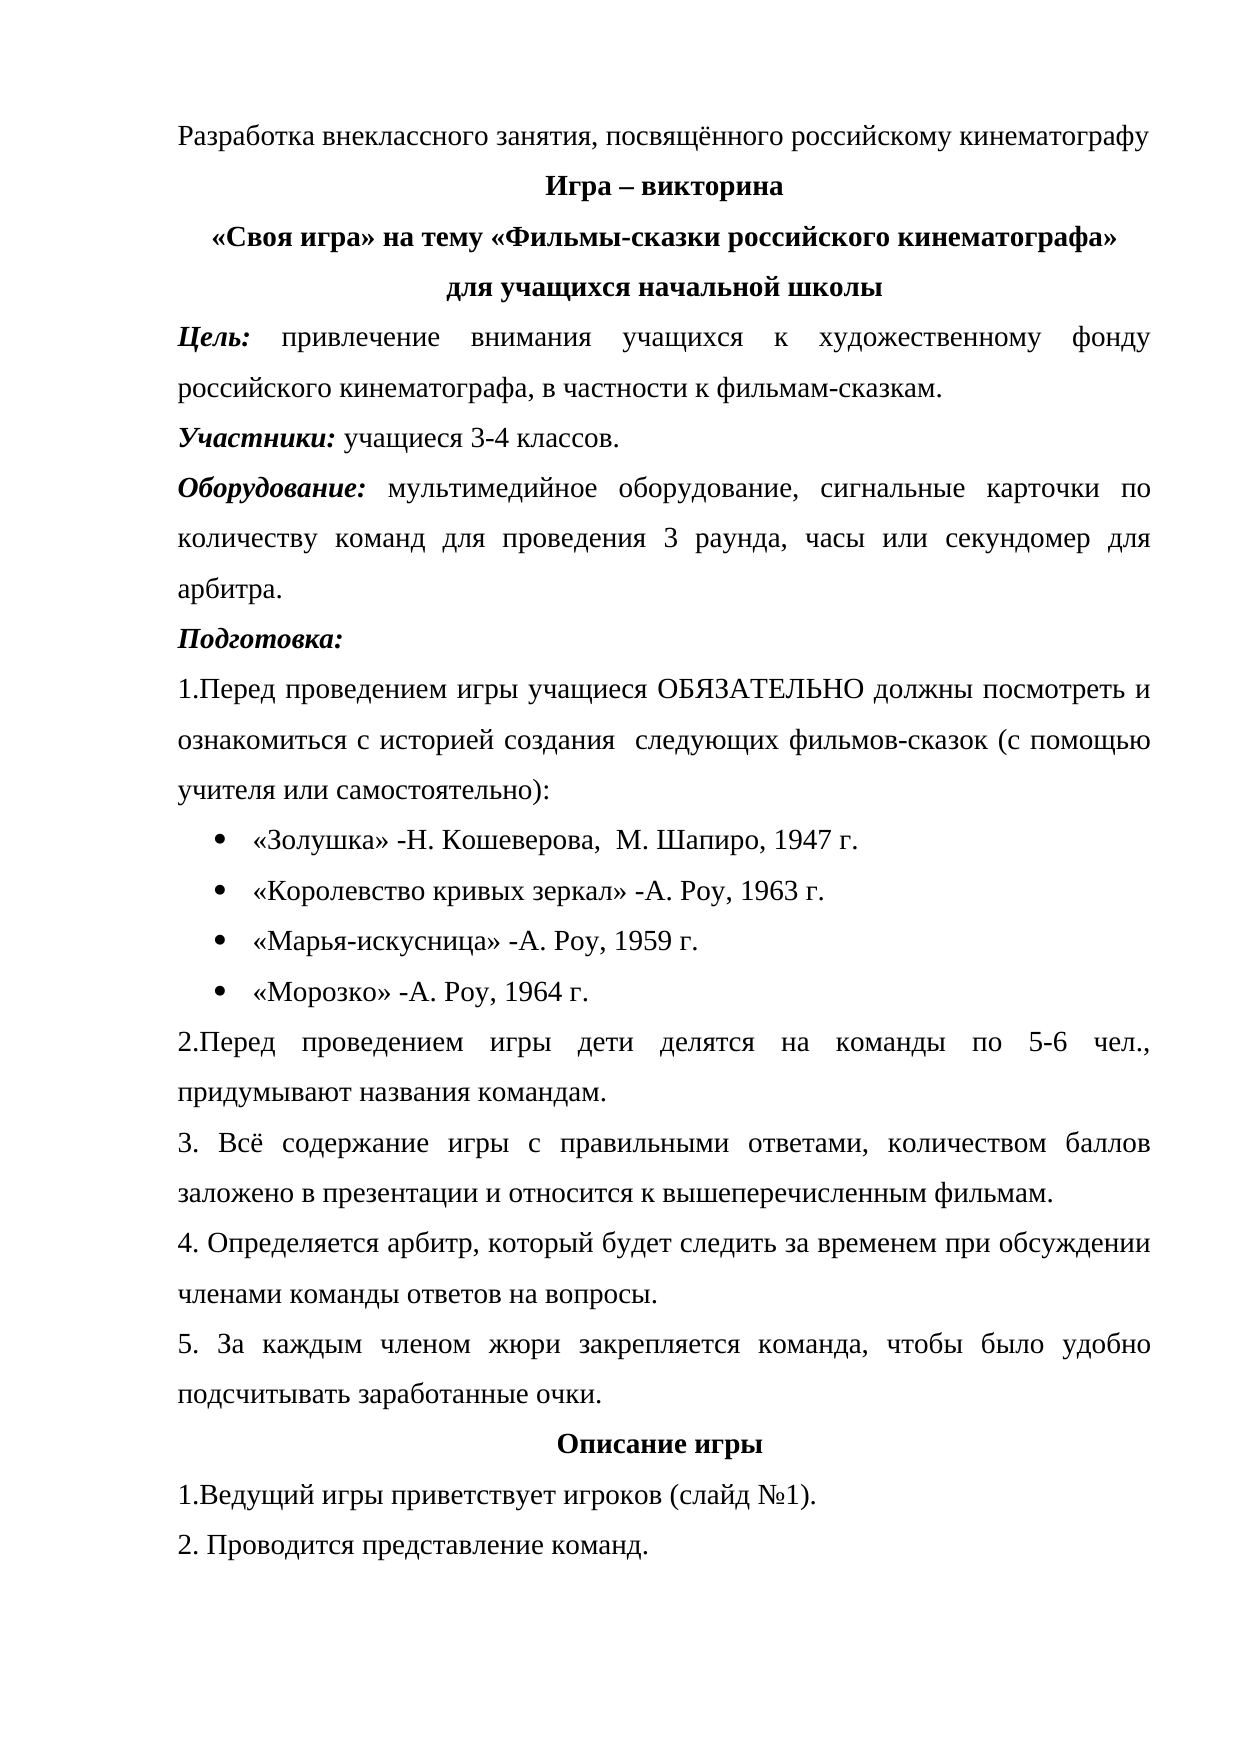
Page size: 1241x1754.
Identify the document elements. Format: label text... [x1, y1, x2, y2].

text Участники: учащиеся 3-4 классов. [177, 420, 1152, 453]
text 2. Проводится представление команд. [177, 1527, 1152, 1561]
text Оборудование: мультимедийное оборудование, сигнальные карточки по количеству команд для проведения 3 раунда, часы или секундомер для арбитра. [177, 470, 1152, 604]
text 1.Перед проведением игры учащиеся ОБЯЗАТЕЛЬНО должны посмотреть и ознакомиться с историей создания следующих фильмов-сказок (с помощью учителя или самостоятельно): [177, 672, 1152, 806]
list «Морозко» -А. Роу, 1964 г. [215, 974, 1152, 1007]
text Описание игры [177, 1427, 1152, 1460]
text 3. Всё содержание игры с правильными ответами, количеством баллов заложено в презентации и относится к вышеперечисленным фильмам. [177, 1125, 1152, 1209]
text Цель: привлечение внимания учащихся к художественному фонду российского кинематографа, в частности к фильмам-сказкам. [177, 319, 1152, 403]
list «Королевство кривых зеркал» -А. Роу, 1963 г. [215, 873, 1152, 907]
text 4. Определяется арбитр, который будет следить за временем при обсуждении членами команды ответов на вопросы. [177, 1225, 1152, 1309]
text 2.Перед проведением игры дети делятся на команды по 5-6 чел., придумывают названия командам. [177, 1024, 1152, 1108]
text 1.Ведущий игры приветствует игроков (слайд №1). [177, 1477, 1152, 1511]
text для учащихся начальной школы [177, 269, 1152, 303]
text Игра – викторина [177, 168, 1152, 202]
list «Золушка» -Н. Кошеверова, М. Шапиро, 1947 г. [215, 822, 1152, 856]
text 5. За каждым членом жюри закрепляется команда, чтобы было удобно подсчитывать заработанные очки. [177, 1326, 1152, 1410]
text Разработка внеклассного занятия, посвящённого российскому кинематографу [177, 118, 1152, 152]
text «Своя игра» на тему «Фильмы-сказки российского кинематографа» [177, 219, 1152, 252]
list «Марья-искусница» -А. Роу, 1959 г. [215, 923, 1152, 957]
text Подготовка: [177, 621, 1152, 655]
